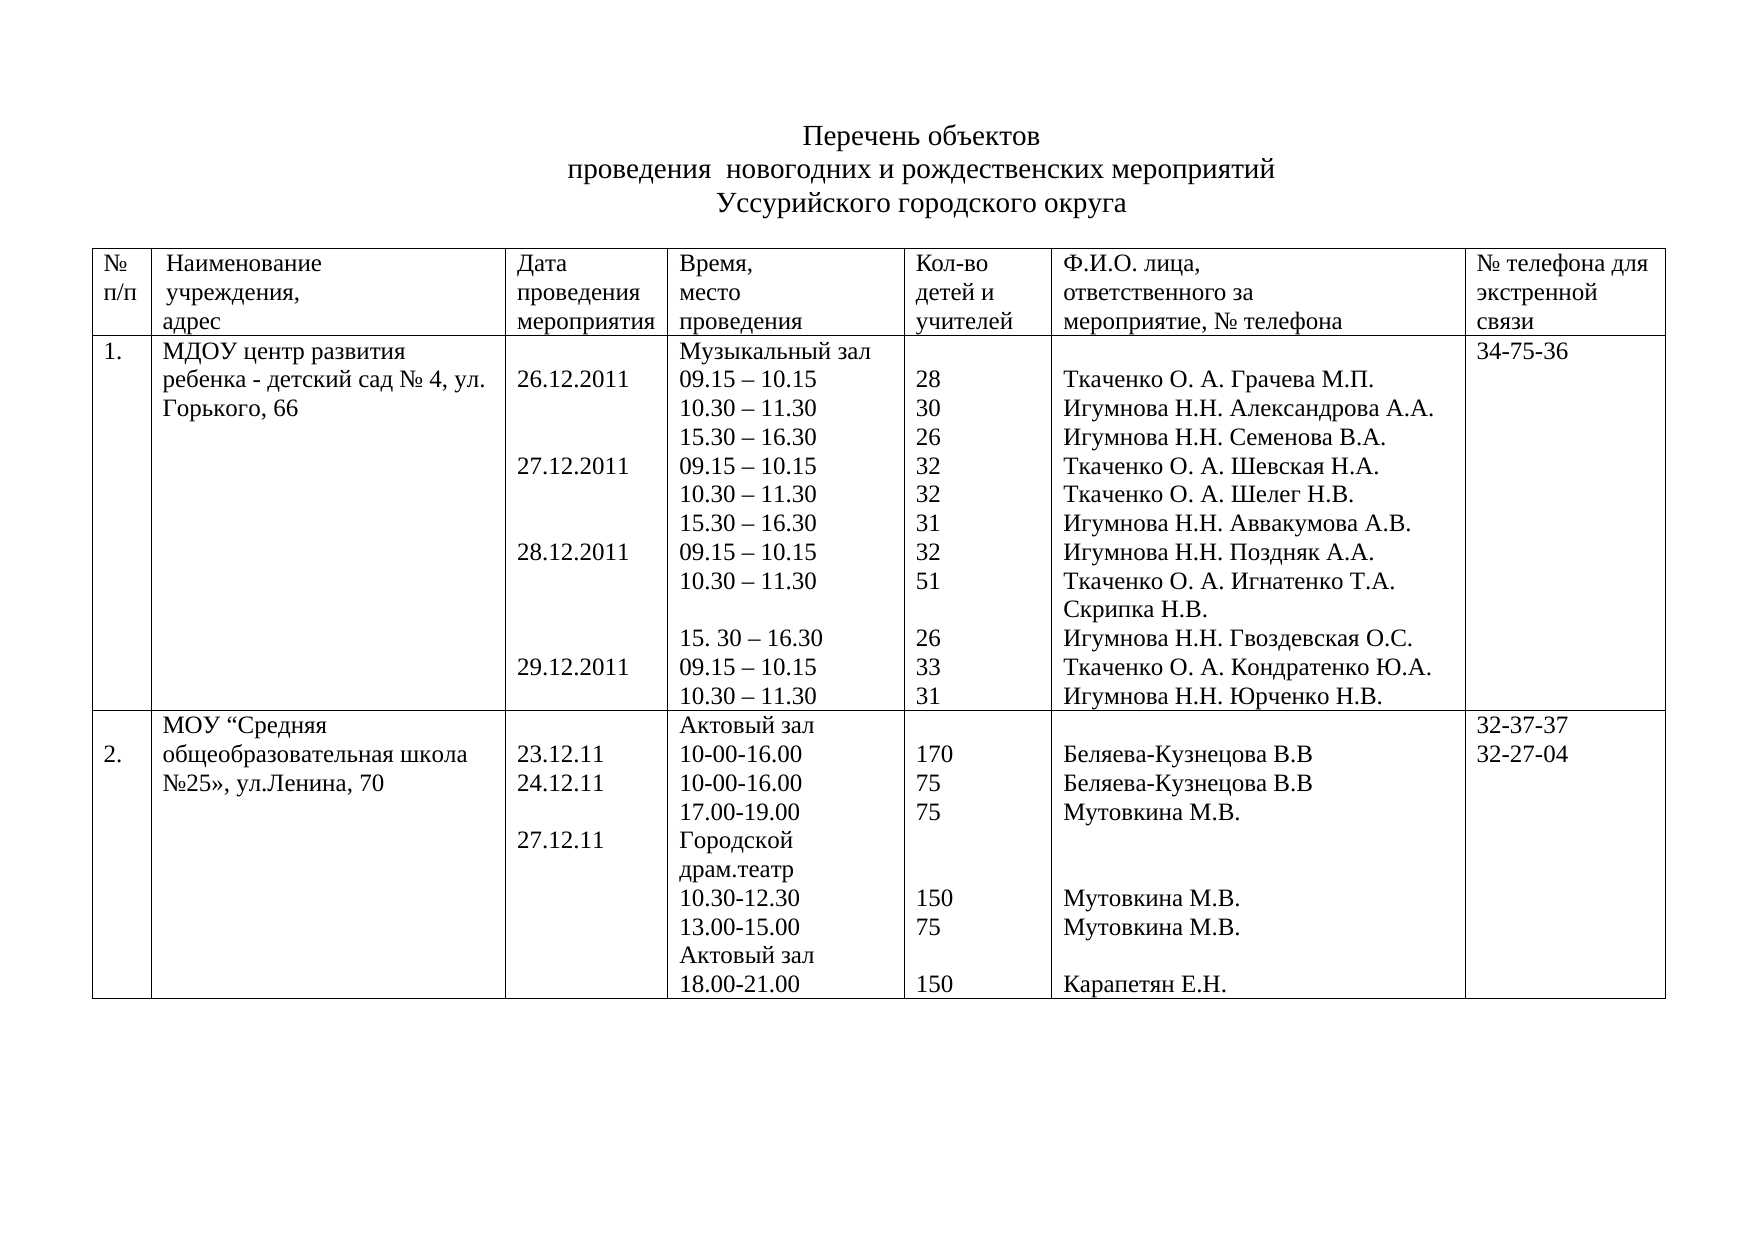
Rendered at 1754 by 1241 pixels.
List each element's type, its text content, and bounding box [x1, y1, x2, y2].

table_cell Музыкальный зал 09.15 – 10.15 10.30 – 11.30 15.30 – 16.30 09.15 – 10.15 10.30 – 11.30 15.30 – 16.30 09.15 – 10.15 10.30 – 11.30 15. 30 – 16.30 09.15 – 10.15 10.30 – 11.30 [668, 336, 904, 709]
table_header Кол-во детей и учителей [905, 249, 1051, 335]
table_cell 26.12.2011 27.12.2011 28.12.2011 29.12.2011 [506, 336, 667, 709]
text Перечень объектов [177, 118, 1665, 152]
table_cell 23.12.11 24.12.11 27.12.11 [506, 711, 667, 998]
table_header № п/п [93, 249, 151, 335]
table_cell [93, 336, 151, 709]
table_header Наименование учреждения, адрес [152, 249, 505, 335]
text Уссурийского городского округа [177, 185, 1665, 219]
table_cell 34-75-36 [1466, 336, 1665, 709]
table_cell 28 30 26 32 32 31 32 51 26 33 31 [905, 336, 1051, 709]
table_cell МОУ “Средняя общеобразовательная школа №25», ул.Ленина, 70 [152, 711, 505, 998]
table_cell 2. [93, 711, 151, 998]
text проведения новогодних и рождественских мероприятий [177, 152, 1665, 185]
table_cell Ткаченко О. А. Грачева М.П. Игумнова Н.Н. Александрова А.А. Игумнова Н.Н. Семенова В.А. Ткаченко О. А. Шевская Н.А. Ткаченко О. А. Шелег Н.В. Игумнова Н.Н. Аввакумова А.В. Игумнова Н.Н. Поздняк А.А. Ткаченко О. А. Игнатенко Т.А. Скрипка Н.В. Игумнова Н.Н. Гвоздевская О.С. Ткаченко О. А. Кондратенко Ю.А. Игумнова Н.Н. Юрченко Н.В. [1052, 336, 1465, 709]
table_cell МДОУ центр развития ребенка - детский сад № 4, ул. Горького, 66 [152, 336, 505, 709]
table_header Дата проведения мероприятия [506, 249, 667, 335]
table_header Время, место проведения [668, 249, 904, 335]
table_cell Актовый зал 10-00-16.00 10-00-16.00 17.00-19.00 Городской драм.театр 10.30-12.30 13.00-15.00 Актовый зал 18.00-21.00 [668, 711, 904, 998]
table_cell 32-37-37 32-27-04 [1466, 711, 1665, 998]
table_cell Беляева-Кузнецова В.В Беляева-Кузнецова В.В Мутовкина М.В. Мутовкина М.В. Мутовкина М.В. Карапетян Е.Н. [1052, 711, 1465, 998]
table_header № телефона для экстренной связи [1466, 249, 1665, 335]
table_header Ф.И.О. лица, ответственного за мероприятие, № телефона [1052, 249, 1465, 335]
table_cell 170 75 75 150 75 150 [905, 711, 1051, 998]
